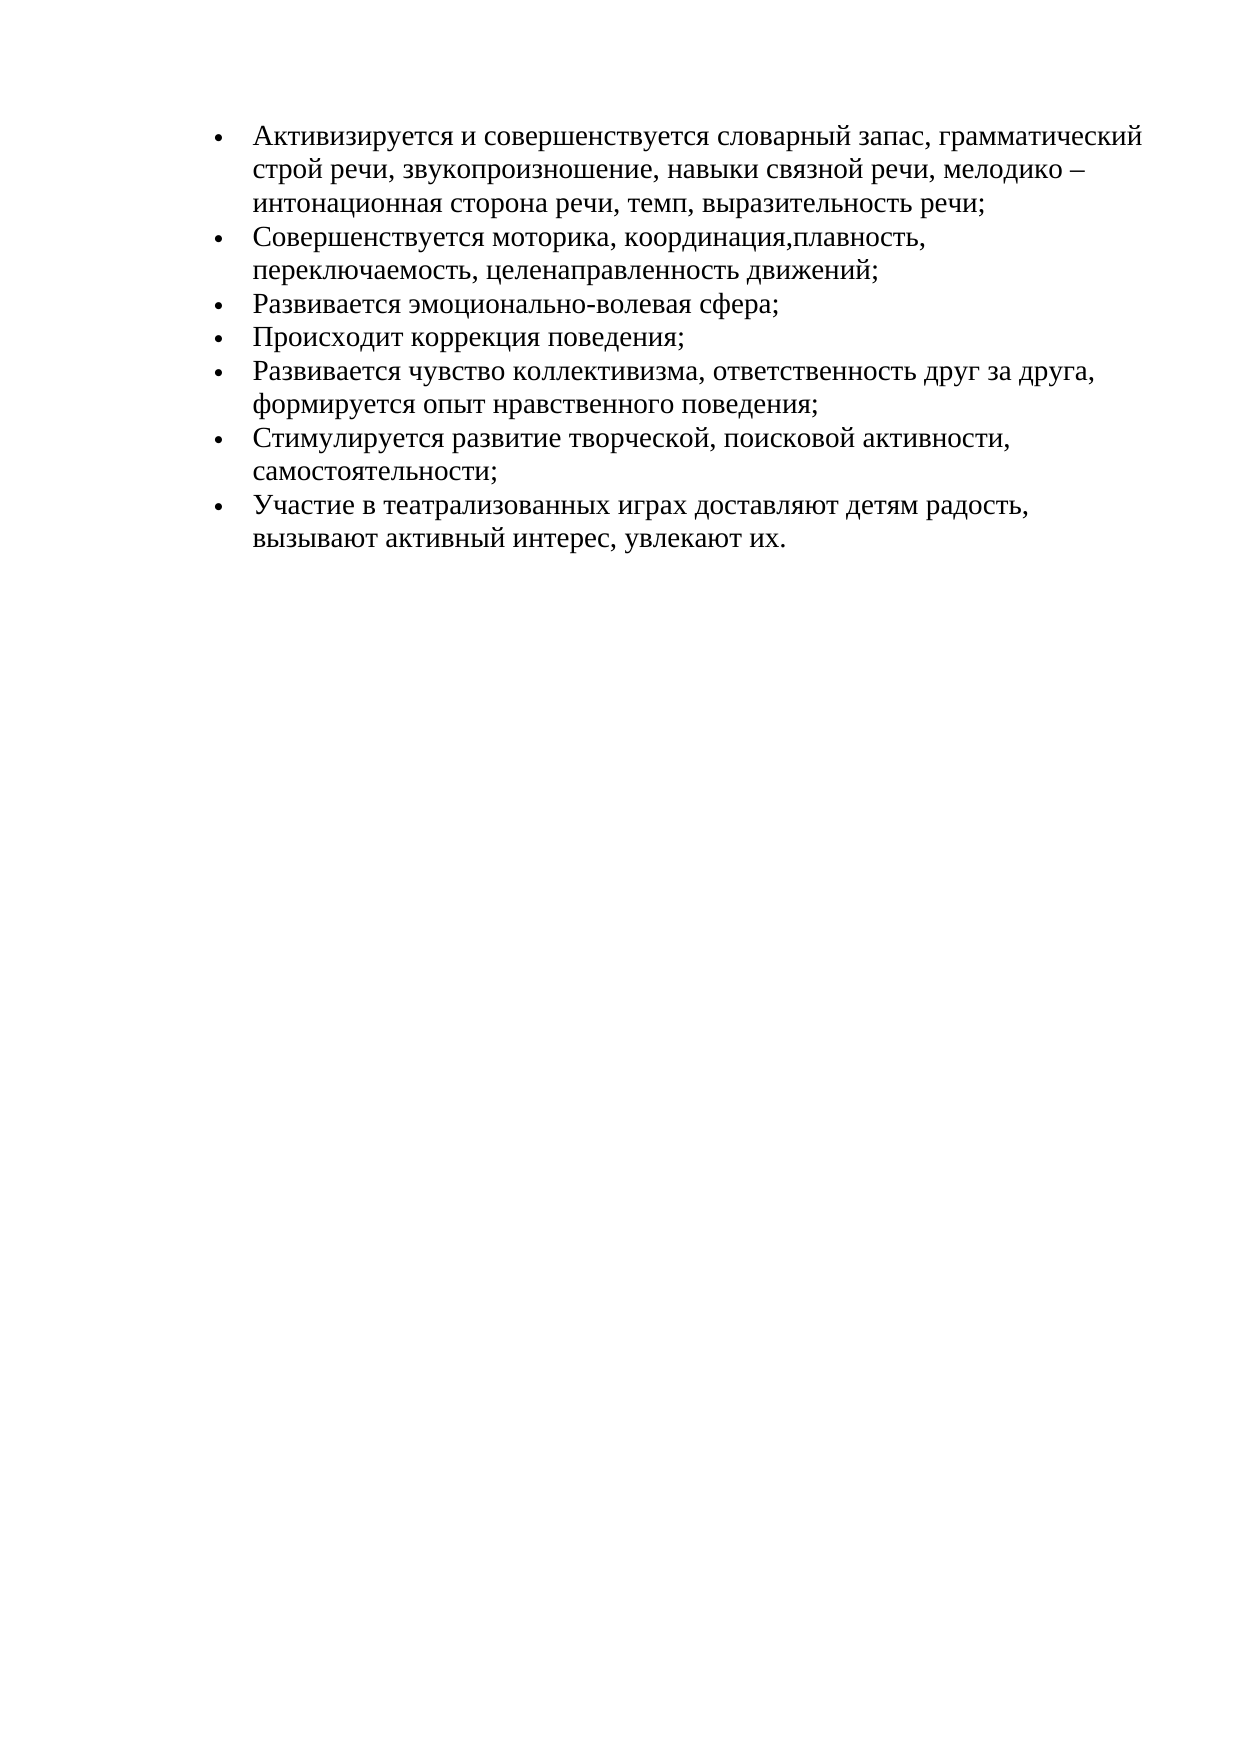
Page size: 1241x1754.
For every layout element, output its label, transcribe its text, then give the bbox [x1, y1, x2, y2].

list Совершенствуется моторика, координация,плавность, переключаемость, целенаправленность движений; [215, 219, 1152, 286]
list Развивается чувство коллективизма, ответственность друг за друга, формируется опыт нравственного поведения; [215, 353, 1152, 420]
list Развивается эмоционально-волевая сфера; [215, 286, 1152, 319]
list Активизируется и совершенствуется словарный запас, грамматический строй речи, звукопроизношение, навыки связной речи, мелодико – интонационная сторона речи, темп, выразительность речи; [215, 118, 1152, 219]
list Происходит коррекция поведения; [215, 319, 1152, 353]
list Участие в театрализованных играх доставляют детям радость, вызывают активный интерес, увлекают их. [215, 487, 1152, 554]
list Стимулируется развитие творческой, поисковой активности, самостоятельности; [215, 420, 1152, 487]
